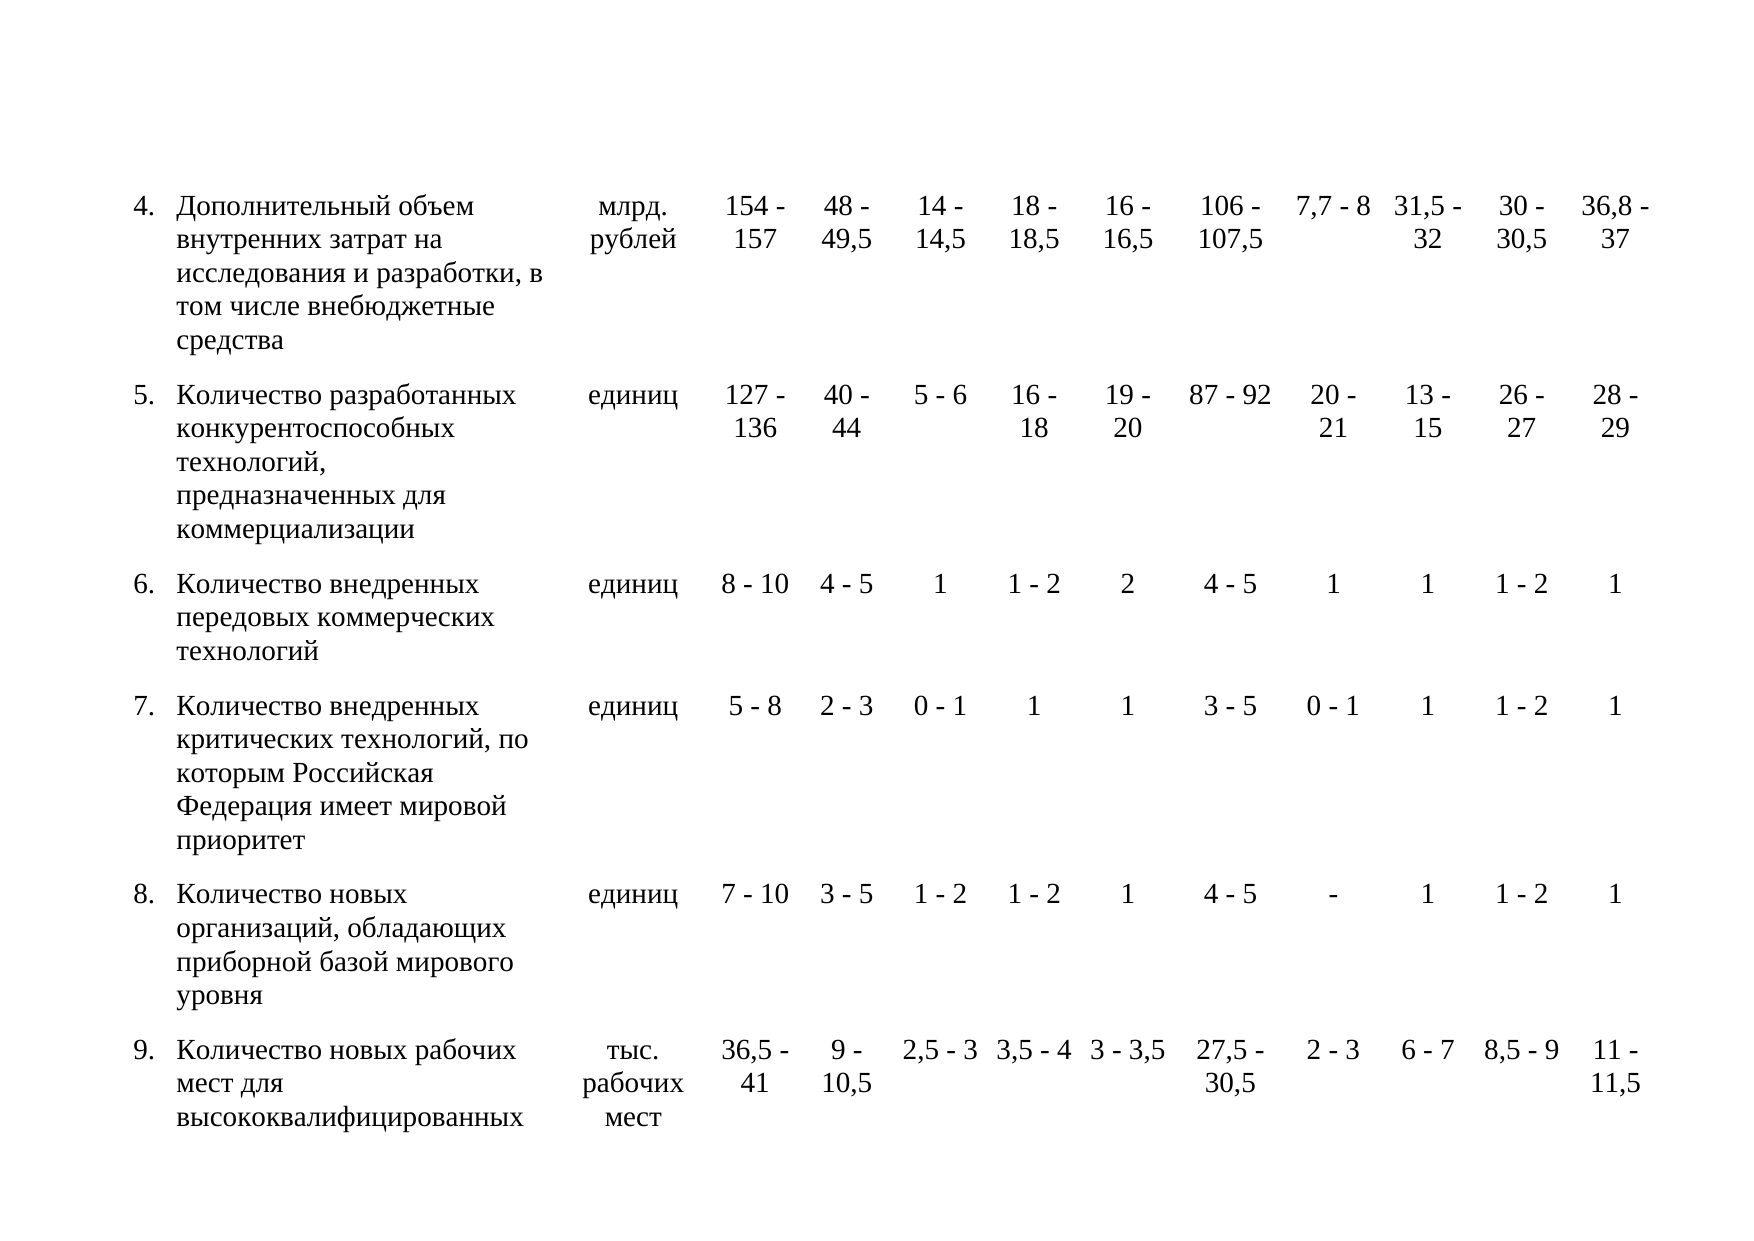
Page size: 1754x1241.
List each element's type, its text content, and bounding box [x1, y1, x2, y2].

table_cell 1 [1081, 866, 1174, 1021]
table_cell 36,8 - 37 [1568, 177, 1662, 366]
table_cell Количество разработанных конкурентоспособных технологий, предназначенных для коммерциализации [170, 366, 556, 555]
table_cell 3 - 3,5 [1081, 1021, 1174, 1143]
table_cell единиц [556, 866, 710, 1021]
table_cell единиц [556, 677, 710, 866]
table_cell 1 [1568, 677, 1662, 866]
table_cell 40 - 44 [800, 366, 893, 555]
table_cell 18 - 18,5 [987, 177, 1081, 366]
table_cell единиц [556, 366, 710, 555]
table_cell 2 [1081, 555, 1174, 677]
table_cell 1 [1381, 866, 1474, 1021]
table_cell 13 - 15 [1381, 366, 1474, 555]
table_cell 7. [118, 677, 170, 866]
table_cell 3,5 - 4 [987, 1021, 1081, 1143]
table_cell 5 - 8 [710, 677, 799, 866]
table_cell 127 - 136 [710, 366, 799, 555]
table_cell 3 - 5 [1175, 677, 1286, 866]
table_cell Количество новых организаций, обладающих приборной базой мирового уровня [170, 866, 556, 1021]
table_cell 30 - 30,5 [1475, 177, 1568, 366]
table_cell 20 - 21 [1286, 366, 1381, 555]
table_cell 8,5 - 9 [1475, 1021, 1568, 1143]
table_cell 8 - 10 [710, 555, 799, 677]
table_cell 87 - 92 [1175, 366, 1286, 555]
table_cell 3 - 5 [800, 866, 893, 1021]
table_cell 28 - 29 [1568, 366, 1662, 555]
table_cell 1 - 2 [1475, 866, 1568, 1021]
table_cell 2 - 3 [1286, 1021, 1381, 1143]
table_cell 9. [118, 1021, 170, 1143]
table_cell 7 - 10 [710, 866, 799, 1021]
table_cell единиц [556, 555, 710, 677]
table_cell 4 - 5 [1175, 555, 1286, 677]
table_cell 1 - 2 [1475, 555, 1568, 677]
table_cell 7,7 - 8 [1286, 177, 1381, 366]
table_cell 1 [1381, 555, 1474, 677]
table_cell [170, 1021, 556, 1143]
table_cell 1 - 2 [987, 555, 1081, 677]
table_cell 0 - 1 [1286, 677, 1381, 866]
table_cell 4 - 5 [800, 555, 893, 677]
table_cell 1 [1568, 866, 1662, 1021]
table_cell 4 - 5 [1175, 866, 1286, 1021]
table_cell 0 - 1 [893, 677, 987, 866]
table_cell 26 - 27 [1475, 366, 1568, 555]
table_cell 2,5 - 3 [893, 1021, 987, 1143]
table_cell 9 - 10,5 [800, 1021, 893, 1143]
table_cell 1 [1568, 555, 1662, 677]
table_cell 1 - 2 [893, 866, 987, 1021]
table_cell 14 - 14,5 [893, 177, 987, 366]
table_cell 1 [1286, 555, 1381, 677]
table_cell 19 - 20 [1081, 366, 1174, 555]
table_cell - [1286, 866, 1381, 1021]
table_cell Дополнительный объем внутренних затрат на исследования и разработки, в том числе внебюджетные средства [170, 177, 556, 366]
table_cell 2 - 3 [800, 677, 893, 866]
table_cell млрд. рублей [556, 177, 710, 366]
table_cell 16 - 18 [987, 366, 1081, 555]
table_cell 154 - 157 [710, 177, 799, 366]
table_cell 1 - 2 [987, 866, 1081, 1021]
table_cell 5. [118, 366, 170, 555]
table_cell 5 - 6 [893, 366, 987, 555]
table_cell 1 [987, 677, 1081, 866]
table_cell 1 [893, 555, 987, 677]
table_cell 1 [1081, 677, 1174, 866]
table_cell тыс. рабочих мест [556, 1021, 710, 1143]
table_cell 1 [1381, 677, 1474, 866]
table_cell 4. [118, 177, 170, 366]
table_cell 11 - 11,5 [1568, 1021, 1662, 1143]
table_cell Количество внедренных передовых коммерческих технологий [170, 555, 556, 677]
table_cell 6 - 7 [1381, 1021, 1474, 1143]
table_cell 6. [118, 555, 170, 677]
table_cell 27,5 - 30,5 [1175, 1021, 1286, 1143]
table_cell 8. [118, 866, 170, 1021]
table_cell 48 - 49,5 [800, 177, 893, 366]
table_cell 106 - 107,5 [1175, 177, 1286, 366]
table_cell 31,5 - 32 [1381, 177, 1474, 366]
table_cell 36,5 - 41 [710, 1021, 799, 1143]
table_cell Количество внедренных критических технологий, по которым Российская Федерация имеет мировой приоритет [170, 677, 556, 866]
table_cell 1 - 2 [1475, 677, 1568, 866]
table_cell 16 - 16,5 [1081, 177, 1174, 366]
